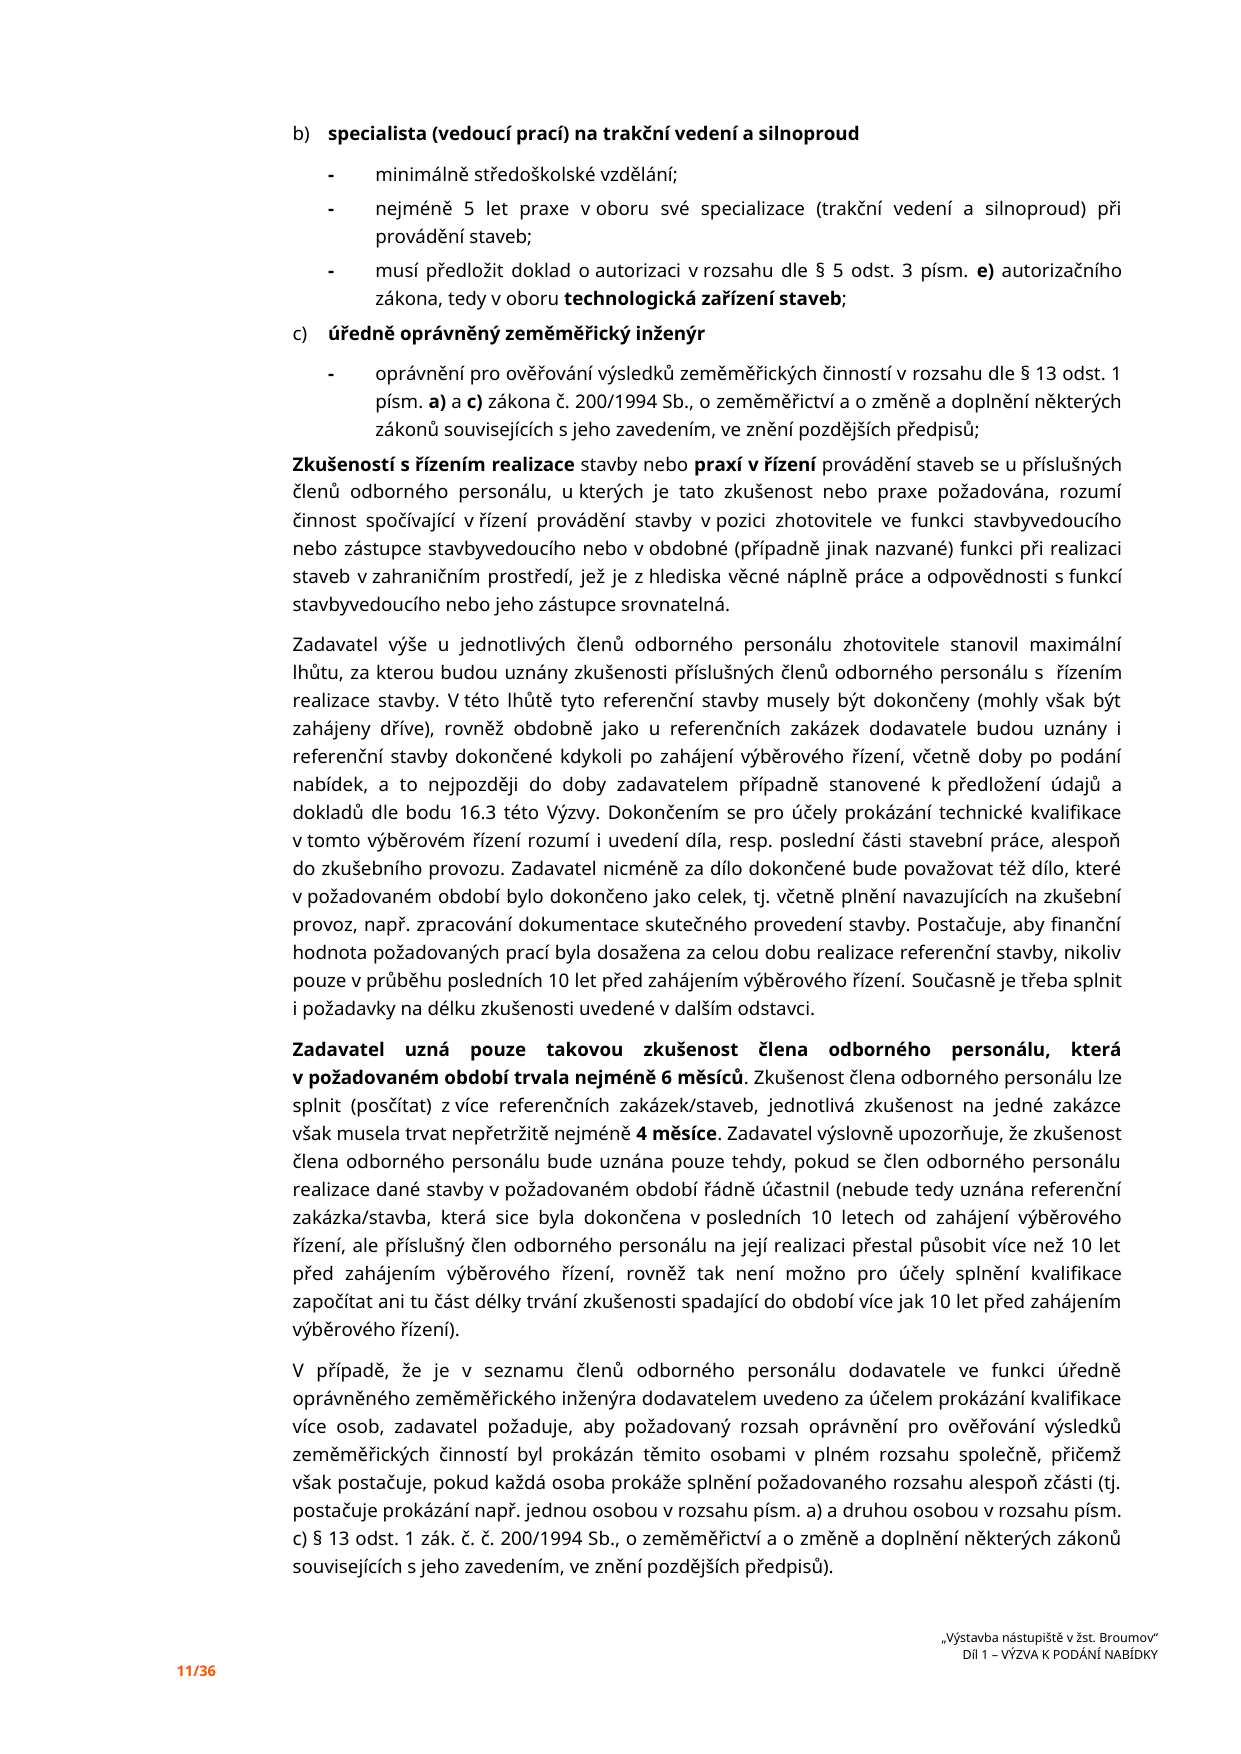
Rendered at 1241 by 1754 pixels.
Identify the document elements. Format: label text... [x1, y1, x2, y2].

text oprávnění pro ověřování výsledků zeměměřických činností v rozsahu dle § 13 odst. 1 písm. a) a c) zákona č. 200/1994 Sb., o zeměměřictví a o změně a doplnění některých zákonů souvisejících s jeho zavedením, ve znění pozdějších předpisů; [328, 361, 1122, 442]
text úředně oprávněný zeměměřický inženýr [292, 320, 1122, 346]
text musí předložit doklad o autorizaci v rozsahu dle § 5 odst. 3 písm. e) autorizačního zákona, tedy v oboru technologická zařízení staveb; [328, 258, 1122, 311]
text Zadavatel uzná pouze takovou zkušenost člena odborného personálu, která v požadovaném období trvala nejméně 6 měsíců. Zkušenost člena odborného personálu lze splnit (posčítat) z více referenčních zakázek/staveb, jednotlivá zkušenost na jedné zakázce však musela trvat nepřetržitě nejméně 4 měsíce. Zadavatel výslovně upozorňuje, že zkušenost člena odborného personálu bude uznána pouze tehdy, pokud se člen odborného personálu realizace dané stavby v požadovaném období řádně účastnil (nebude tedy uznána referenční zakázka/stavba, která sice byla dokončena v posledních 10 letech od zahájení výběrového řízení, ale příslušný člen odborného personálu na její realizaci přestal působit více než 10 let před zahájením výběrového řízení, rovněž tak není možno pro účely splnění kvalifikace započítat ani tu část délky trvání zkušenosti spadající do období více jak 10 let před zahájením výběrového řízení). [292, 1036, 1122, 1342]
text Zkušeností s řízením realizace stavby nebo praxí v řízení provádění staveb se u příslušných členů odborného personálu, u kterých je tato zkušenost nebo praxe požadována, rozumí činnost spočívající v řízení provádění stavby v pozici zhotovitele ve funkci stavbyvedoucího nebo zástupce stavbyvedoucího nebo v obdobné (případně jinak nazvané) funkci při realizaci staveb v zahraničním prostředí, jež je z hlediska věcné náplně práce a odpovědnosti s funkcí stavbyvedoucího nebo jeho zástupce srovnatelná. [292, 451, 1122, 616]
text Zadavatel výše u jednotlivých členů odborného personálu zhotovitele stanovil maximální lhůtu, za kterou budou uznány zkušenosti příslušných členů odborného personálu s řízením realizace stavby. V této lhůtě tyto referenční stavby musely být dokončeny (mohly však být zahájeny dříve), rovněž obdobně jako u referenčních zakázek dodavatele budou uznány i referenční stavby dokončené kdykoli po zahájení výběrového řízení, včetně doby po podání nabídek, a to nejpozději do doby zadavatelem případně stanovené k předložení údajů a dokladů dle bodu 16.3 této Výzvy. Dokončením se pro účely prokázání technické kvalifikace v tomto výběrovém řízení rozumí i uvedení díla, resp. poslední části stavební práce, alespoň do zkušebního provozu. Zadavatel nicméně za dílo dokončené bude považovat též dílo, které v požadovaném období bylo dokončeno jako celek, tj. včetně plnění navazujících na zkušební provoz, např. zpracování dokumentace skutečného provedení stavby. Postačuje, aby finanční hodnota požadovaných prací byla dosažena za celou dobu realizace referenční stavby, nikoliv pouze v průběhu posledních 10 let před zahájením výběrového řízení. Současně je třeba splnit i požadavky na délku zkušenosti uvedené v dalším odstavci. [292, 631, 1122, 1021]
text specialista (vedoucí prací) na trakční vedení a silnoproud [292, 121, 1122, 146]
text nejméně 5 let praxe v oboru své specializace (trakční vedení a silnoproud) při provádění staveb; [328, 195, 1122, 249]
text minimálně středoškolské vzdělání; [328, 161, 1122, 187]
text V případě, že je v seznamu členů odborného personálu dodavatele ve funkci úředně oprávněného zeměměřického inženýra dodavatelem uvedeno za účelem prokázání kvalifikace více osob, zadavatel požaduje, aby požadovaný rozsah oprávnění pro ověřování výsledků zeměměřických činností byl prokázán těmito osobami v plném rozsahu společně, přičemž však postačuje, pokud každá osoba prokáže splnění požadovaného rozsahu alespoň zčásti (tj. postačuje prokázání např. jednou osobou v rozsahu písm. a) a druhou osobou v rozsahu písm. c) § 13 odst. 1 zák. č. č. 200/1994 Sb., o zeměměřictví a o změně a doplnění některých zákonů souvisejících s jeho zavedením, ve znění pozdějších předpisů). [292, 1357, 1122, 1579]
